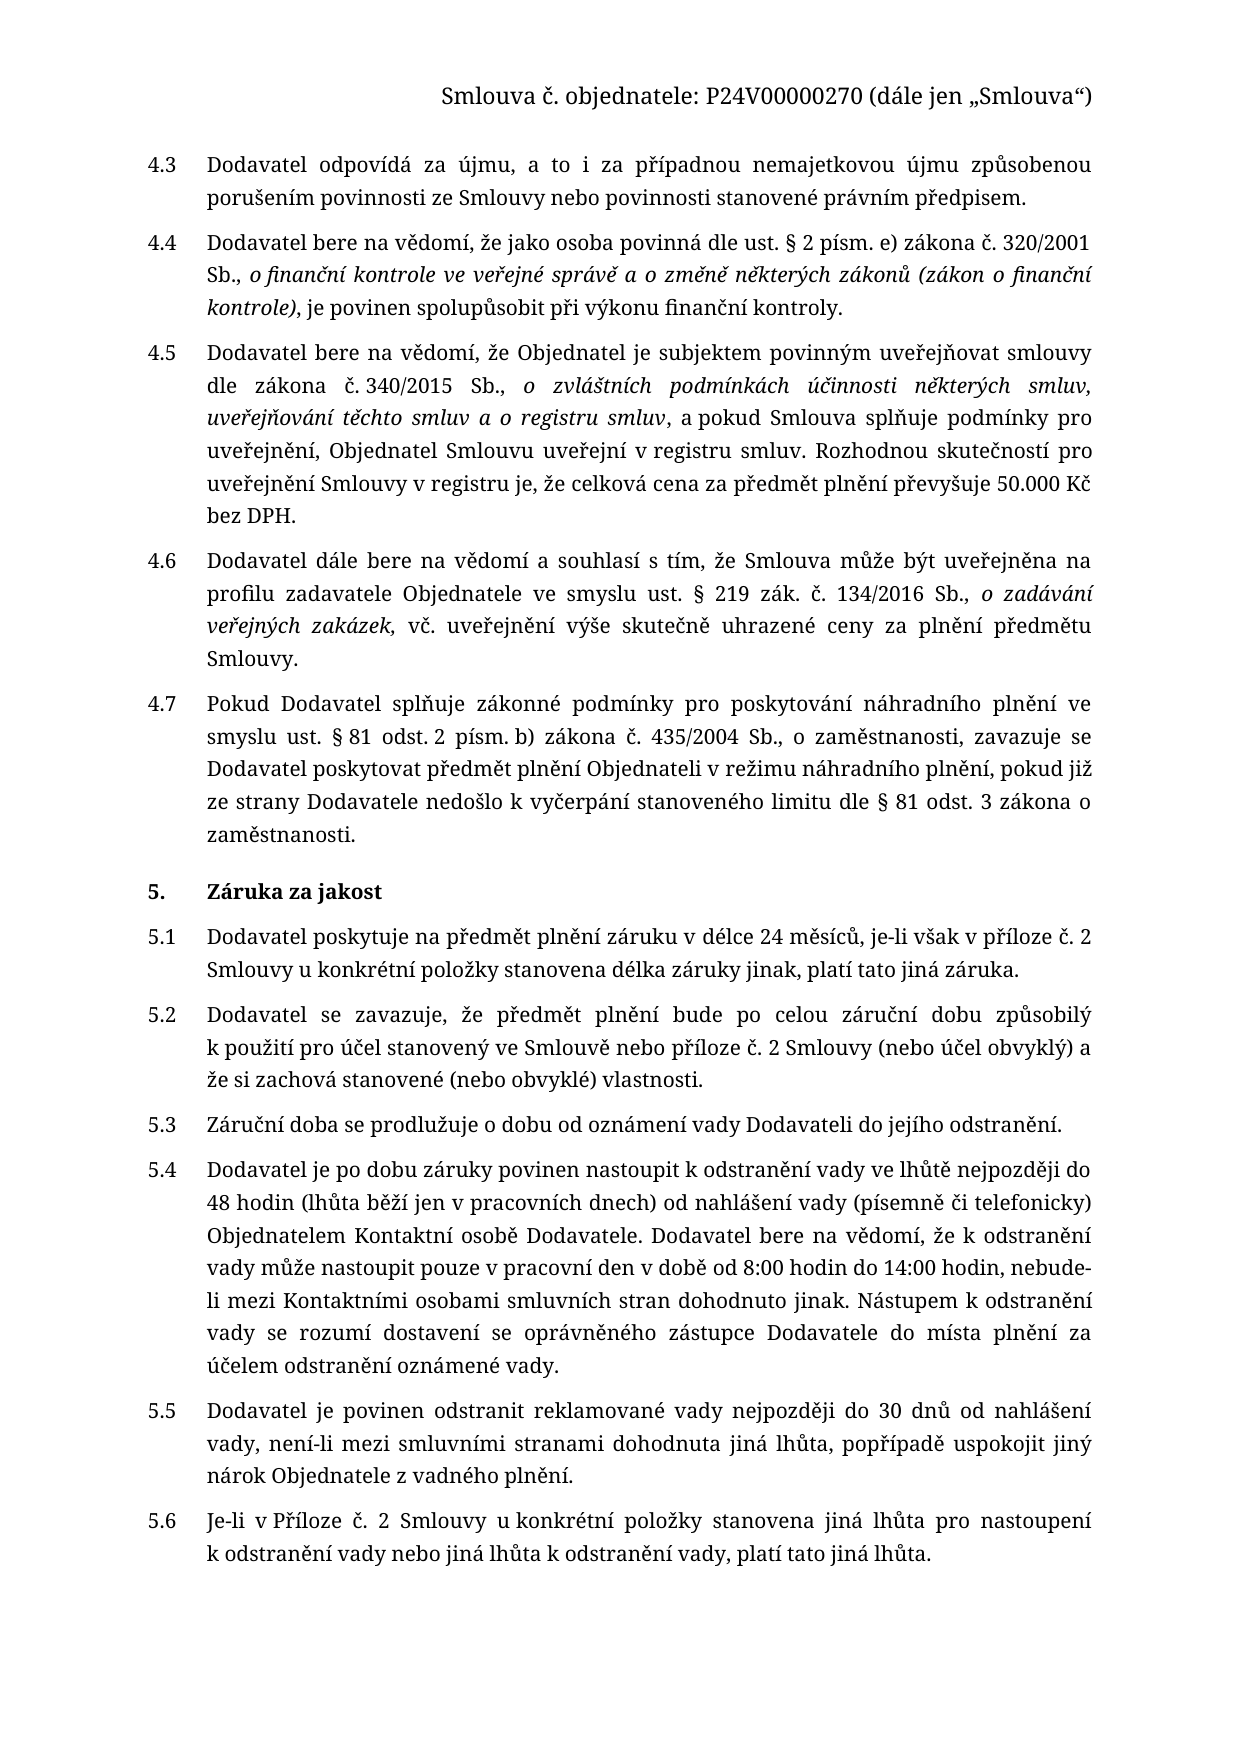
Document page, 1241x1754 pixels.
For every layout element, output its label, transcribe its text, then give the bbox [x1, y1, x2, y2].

list Záruční doba se prodlužuje o dobu od oznámení vady Dodavateli do jejího odstranění. [148, 1110, 1093, 1139]
list Dodavatel odpovídá za újmu, a to i za případnou nemajetkovou újmu způsobenou porušením povinnosti ze Smlouvy nebo povinnosti stanovené právním předpisem. [148, 150, 1093, 211]
list Dodavatel bere na vědomí, že jako osoba povinná dle ust. § 2 písm. e) zákona č. 320/2001 Sb., o finanční kontrole ve veřejné správě a o změně některých zákonů (zákon o finanční kontrole), je povinen spolupůsobit při výkonu finanční kontroly. [148, 228, 1093, 322]
list Dodavatel poskytuje na předmět plnění záruku v délce 24 měsíců, je-li však v příloze č. 2 Smlouvy u konkrétní položky stanovena délka záruky jinak, platí tato jiná záruka. [148, 922, 1093, 983]
list Dodavatel je povinen odstranit reklamované vady nejpozději do 30 dnů od nahlášení vady, není-li mezi smluvními stranami dohodnuta jiná lhůta, popřípadě uspokojit jiný nárok Objednatele z vadného plnění. [148, 1396, 1093, 1490]
list Dodavatel bere na vědomí, že Objednatel je subjektem povinným uveřejňovat smlouvy dle zákona č. 340/2015 Sb., o zvláštních podmínkách účinnosti některých smluv, uveřejňování těchto smluv a o registru smluv, a pokud Smlouva splňuje podmínky pro uveřejnění, Objednatel Smlouvu uveřejní v registru smluv. Rozhodnou skutečností pro uveřejnění Smlouvy v registru je, že celková cena za předmět plnění převyšuje 50.000 Kč bez DPH. [148, 338, 1093, 530]
list Dodavatel se zavazuje, že předmět plnění bude po celou záruční dobu způsobilý k použití pro účel stanovený ve Smlouvě nebo příloze č. 2 Smlouvy (nebo účel obvyklý) a že si zachová stanovené (nebo obvyklé) vlastnosti. [148, 1000, 1093, 1094]
list Záruka za jakost [148, 877, 1093, 906]
list Je-li v Příloze č. 2 Smlouvy u konkrétní položky stanovena jiná lhůta pro nastoupení k odstranění vady nebo jiná lhůta k odstranění vady, platí tato jiná lhůta. [148, 1507, 1093, 1568]
list Pokud Dodavatel splňuje zákonné podmínky pro poskytování náhradního plnění ve smyslu ust. § 81 odst. 2 písm. b) zákona č. 435/2004 Sb., o zaměstnanosti, zavazuje se Dodavatel poskytovat předmět plnění Objednateli v režimu náhradního plnění, pokud již ze strany Dodavatele nedošlo k vyčerpání stanoveného limitu dle § 81 odst. 3 zákona o zaměstnanosti. [148, 689, 1093, 848]
list Dodavatel dále bere na vědomí a souhlasí s tím, že Smlouva může být uveřejněna na profilu zadavatele Objednatele ve smyslu ust. § 219 zák. č. 134/2016 Sb., o zadávání veřejných zakázek, vč. uveřejnění výše skutečně uhrazené ceny za plnění předmětu Smlouvy. [148, 546, 1093, 673]
list Dodavatel je po dobu záruky povinen nastoupit k odstranění vady ve lhůtě nejpozději do 48 hodin (lhůta běží jen v pracovních dnech) od nahlášení vady (písemně či telefonicky) Objednatelem Kontaktní osobě Dodavatele. Dodavatel bere na vědomí, že k odstranění vady může nastoupit pouze v pracovní den v době od 8:00 hodin do 14:00 hodin, nebude-li mezi Kontaktními osobami smluvních stran dohodnuto jinak. Nástupem k odstranění vady se rozumí dostavení se oprávněného zástupce Dodavatele do místa plnění za účelem odstranění oznámené vady. [148, 1156, 1093, 1379]
